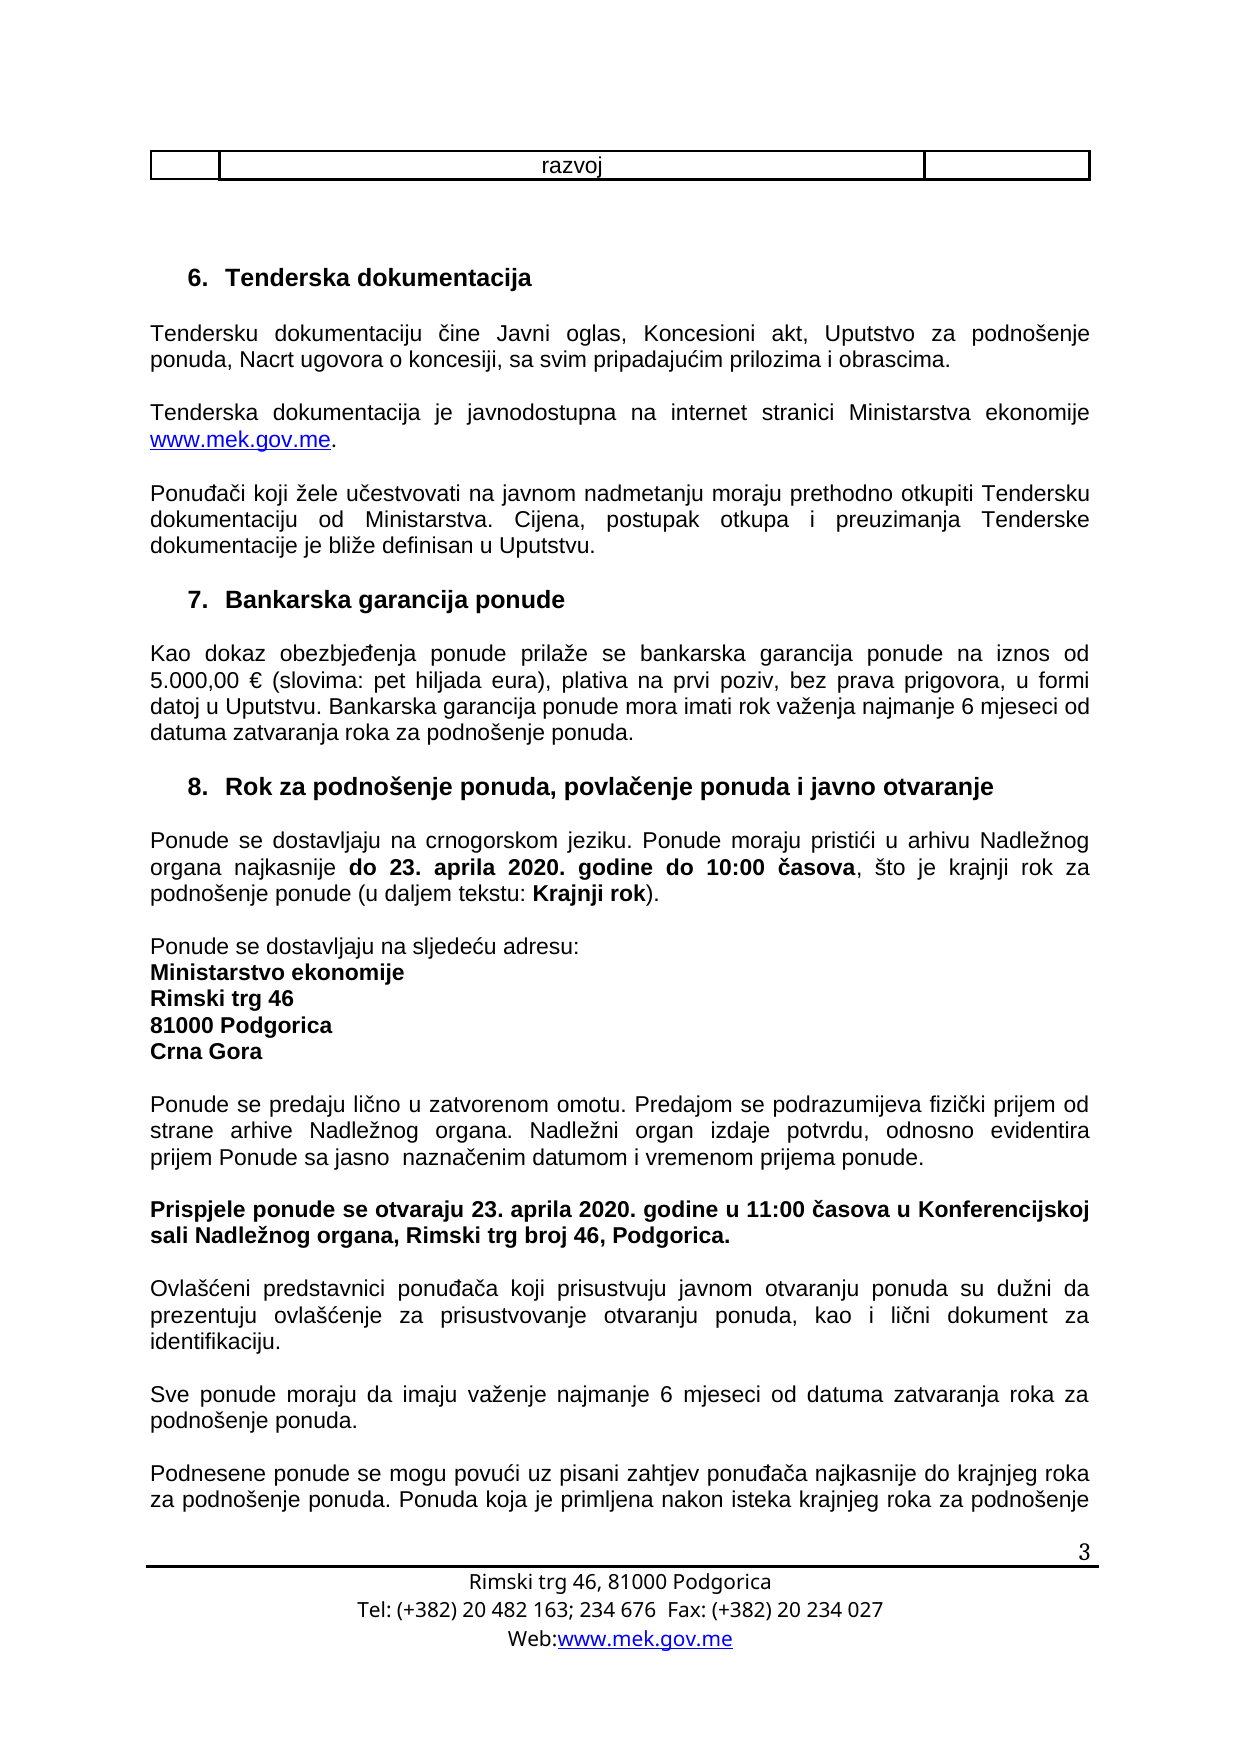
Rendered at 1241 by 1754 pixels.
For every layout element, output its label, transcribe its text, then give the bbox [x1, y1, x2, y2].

list Tenderska dokumentacija [187, 262, 1090, 291]
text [150, 1460, 1090, 1512]
table_cell 5 [152, 152, 218, 178]
list Bankarska garancija ponude [187, 585, 1090, 614]
text Ovlašćeni predstavnici ponuđača koji prisustvuju javnom otvaranju ponuda su dužni da prezentuju ovlašćenje za prisustvovanje otvaranju ponuda, kao i lični dokument za identifikaciju. [150, 1275, 1090, 1354]
text Ministarstvo ekonomije [150, 959, 1090, 985]
text Tenderska dokumentacija je javnodostupna na internet stranici Ministarstva ekonomije www.mek.gov.me. [150, 399, 1090, 453]
text Ponuđači koji žele učestvovati na javnom nadmetanju moraju prethodno otkupiti Tendersku dokumentaciju od Ministarstva. Cijena, postupak otkupa i preuzimanja Tenderske dokumentacije je bliže definisan u Uputstvu. [150, 480, 1090, 559]
text Prispjele ponude se otvaraju 23. aprila 2020. godine u 11:00 časova u Konferencijskoj sali Nadležnog organa, Rimski trg broj 46, Podgorica. [150, 1196, 1090, 1249]
text 81000 Podgorica [150, 1012, 1090, 1038]
list Rok za podnošenje ponuda, povlačenje ponuda i javno otvaranje [187, 772, 1090, 801]
text Ponude se dostavljaju na sljedeću adresu: [150, 933, 1090, 959]
text Ponude se dostavljaju na crnogorskom jeziku. Ponude moraju pristići u arhivu Nadležnog organa najkasnije do 23. aprila 2020. godine do 10:00 časova, što je krajnji rok za podnošenje ponude (u daljem tekstu: Krajnji rok). [150, 827, 1090, 906]
text Sve ponude moraju da imaju važenje najmanje 6 mjeseci od datuma zatvaranja roka za podnošenje ponuda. [150, 1381, 1090, 1433]
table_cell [221, 152, 923, 178]
text Tendersku dokumentaciju čine Javni oglas, Koncesioni akt, Uputstvo za podnošenje ponuda, Nacrt ugovora o koncesiji, sa svim pripadajućim prilozima i obrascima. [150, 320, 1090, 373]
text Rimski trg 46 [150, 985, 1090, 1012]
text Kao dokaz obezbjeđenja ponude prilaže se bankarska garancija ponude na iznos od 5.000,00 € (slovima: pet hiljada eura), plativa na prvi poziv, bez prava prigovora, u formi datoj u Uputstvu. Bankarska garancija ponude mora imati rok važenja najmanje 6 mjeseci od datuma zatvaranja roka za podnošenje ponuda. [150, 640, 1090, 746]
text Ponude se predaju lično u zatvorenom omotu. Predajom se podrazumijeva fizički prijem od strane arhive Nadležnog organa. Nadležni organ izdaje potvrdu, odnosno evidentira prijem Ponude sa jasno naznačenim datumom i vremenom prijema ponude. [150, 1091, 1090, 1170]
text Crna Gora [150, 1038, 1090, 1064]
table_cell 15 [926, 152, 1088, 178]
